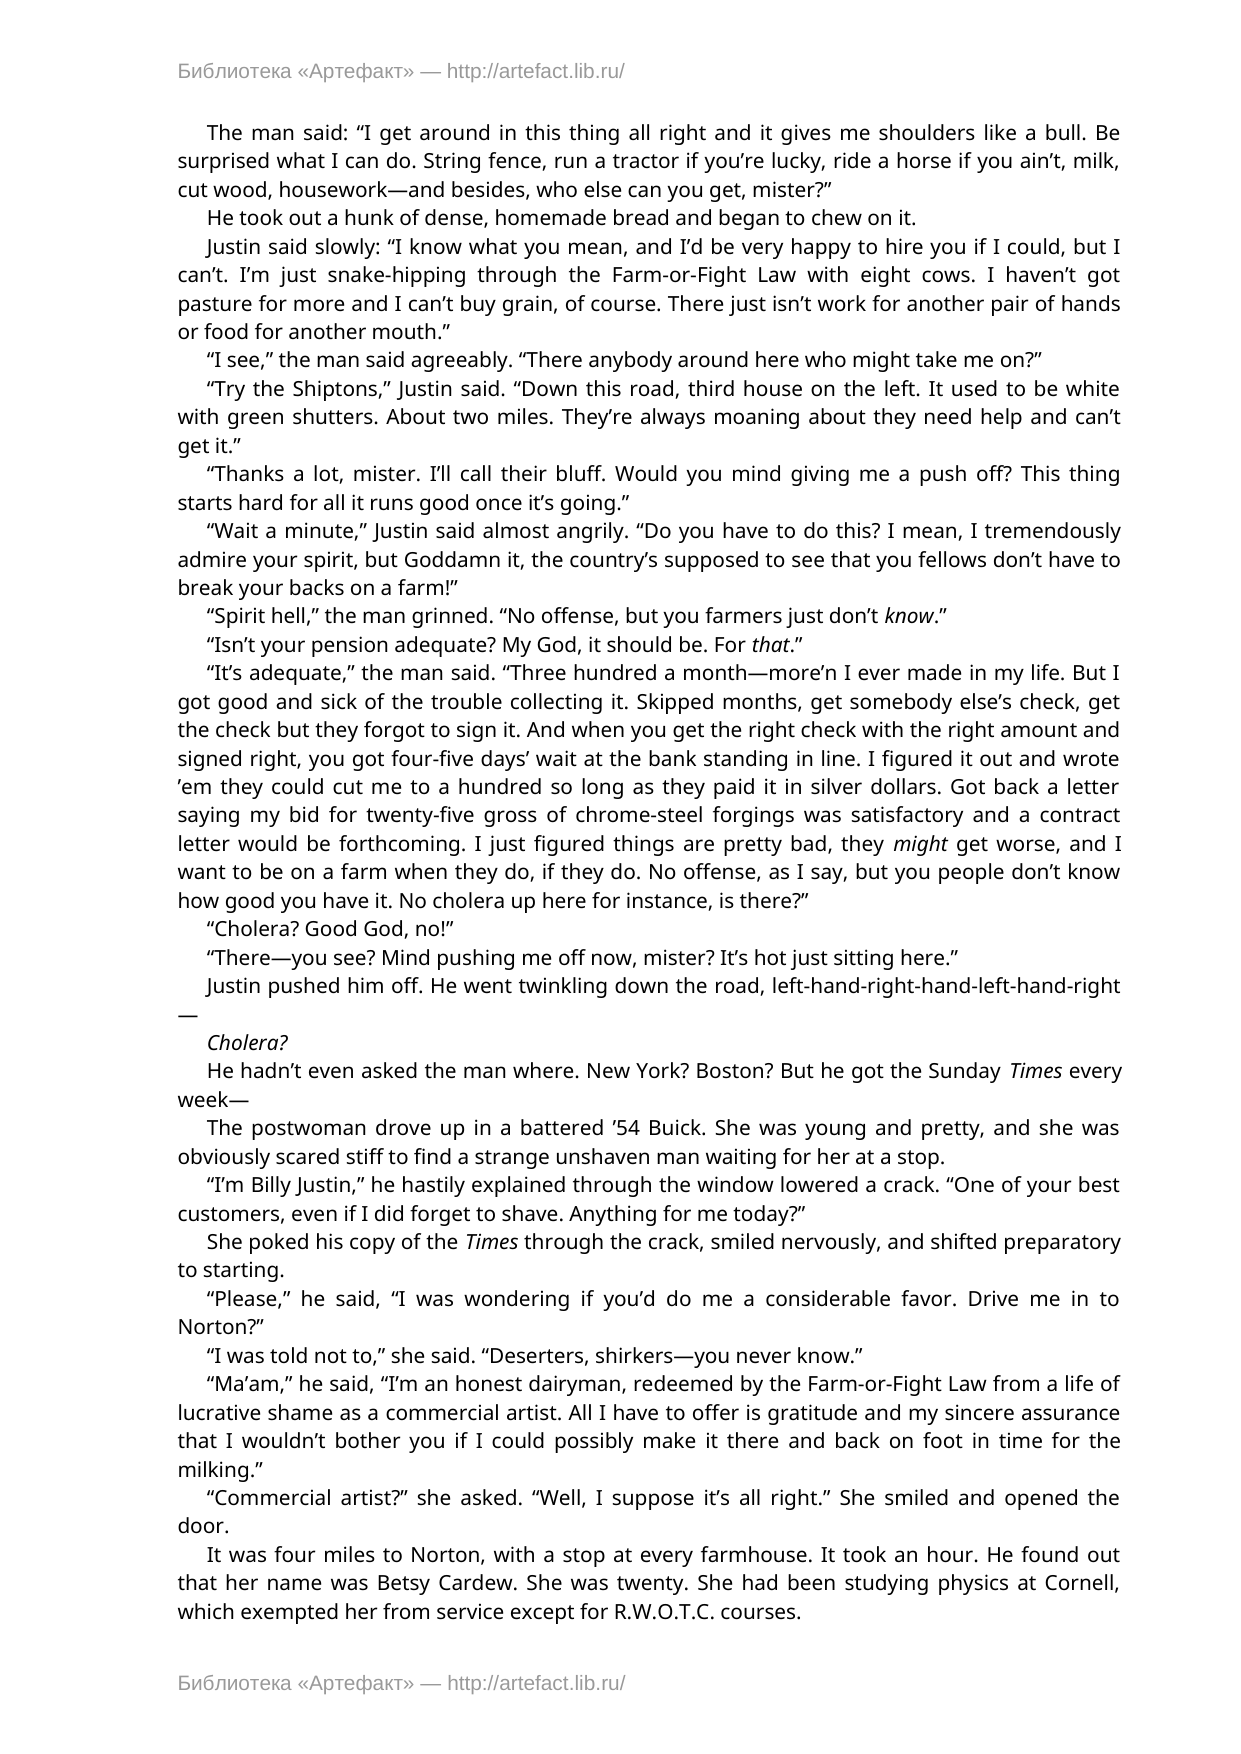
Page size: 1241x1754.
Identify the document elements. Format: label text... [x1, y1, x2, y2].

text “I was told not to,” she said. “Deserters, shirkers—you never know.” [177, 1341, 1122, 1369]
text She poked his copy of the Times through the crack, smiled nervously, and shifted preparatory to starting. [177, 1227, 1122, 1284]
text “Try the Shiptons,” Justin said. “Down this road, third house on the left. It used to be white with green shutters. About two miles. They’re always moaning about they need help and can’t get it.” [177, 374, 1122, 459]
text “Ma’am,” he said, “I’m an honest dairyman, redeemed by the Farm-or-Fight Law from a life of lucrative shame as a commercial artist. All I have to offer is gratitude and my sincere assurance that I wouldn’t bother you if I could possibly make it there and back on foot in time for the milking.” [177, 1369, 1122, 1483]
text It was four miles to Norton, with a stop at every farmhouse. It took an hour. He found out that her name was Betsy Cardew. She was twenty. She had been studying physics at Cornell, which exempted her from service except for R.W.O.T.C. courses. [177, 1540, 1122, 1625]
text “Wait a minute,” Justin said almost angrily. “Do you have to do this? I mean, I tremendously admire your spirit, but Goddamn it, the country’s supposed to see that you fellows don’t have to break your backs on a farm!” [177, 516, 1122, 602]
text “Commercial artist?” she asked. “Well, I suppose it’s all right.” She smiled and opened the door. [177, 1483, 1122, 1540]
text Cholera? [177, 1028, 1122, 1057]
text “It’s adequate,” the man said. “Three hundred a month—more’n I ever made in my life. But I got good and sick of the trouble collecting it. Skipped months, get somebody else’s check, get the check but they forgot to sign it. And when you get the right check with the right amount and signed right, you got four-five days’ wait at the bank standing in line. I figured it out and wrote ’em they could cut me to a hundred so long as they paid it in silver dollars. Got back a letter saying my bid for twenty-five gross of chrome-steel forgings was satisfactory and a contract letter would be forthcoming. I just figured things are pretty bad, they might get worse, and I want to be on a farm when they do, if they do. No offense, as I say, but you people don’t know how good you have it. No cholera up here for instance, is there?” [177, 658, 1122, 914]
text “Thanks a lot, mister. I’ll call their bluff. Would you mind giving me a push off? This thing starts hard for all it runs good once it’s going.” [177, 459, 1122, 516]
text “I’m Billy Justin,” he hastily explained through the window lowered a crack. “One of your best customers, even if I did forget to shave. Anything for me today?” [177, 1170, 1122, 1227]
text He hadn’t even asked the man where. New York? Boston? But he got the Sunday Times every week— [177, 1057, 1122, 1113]
text “Please,” he said, “I was wondering if you’d do me a considerable favor. Drive me in to Norton?” [177, 1284, 1122, 1341]
text “Cholera? Good God, no!” [177, 914, 1122, 943]
text He took out a hunk of dense, homemade bread and began to chew on it. [177, 203, 1122, 232]
text “Spirit hell,” the man grinned. “No offense, but you farmers just don’t know.” [177, 602, 1122, 630]
text “There—you see? Mind pushing me off now, mister? It’s hot just sitting here.” [177, 943, 1122, 971]
text The man said: “I get around in this thing all right and it gives me shoulders like a bull. Be surprised what I can do. String fence, run a tractor if you’re lucky, ride a horse if you ain’t, milk, cut wood, housework—and besides, who else can you get, mister?” [177, 118, 1122, 203]
text The postwoman drove up in a battered ’54 Buick. She was young and pretty, and she was obviously scared stiff to find a strange unshaven man waiting for her at a stop. [177, 1113, 1122, 1170]
text Justin pushed him off. He went twinkling down the road, left-hand-right-hand-left-hand-right— [177, 971, 1122, 1028]
text “Isn’t your pension adequate? My God, it should be. For that.” [177, 630, 1122, 658]
text Justin said slowly: “I know what you mean, and I’d be very happy to hire you if I could, but I can’t. I’m just snake-hipping through the Farm-or-Fight Law with eight cows. I haven’t got pasture for more and I can’t buy grain, of course. There just isn’t work for another pair of hands or food for another mouth.” [177, 232, 1122, 346]
text “I see,” the man said agreeably. “There anybody around here who might take me on?” [177, 346, 1122, 374]
